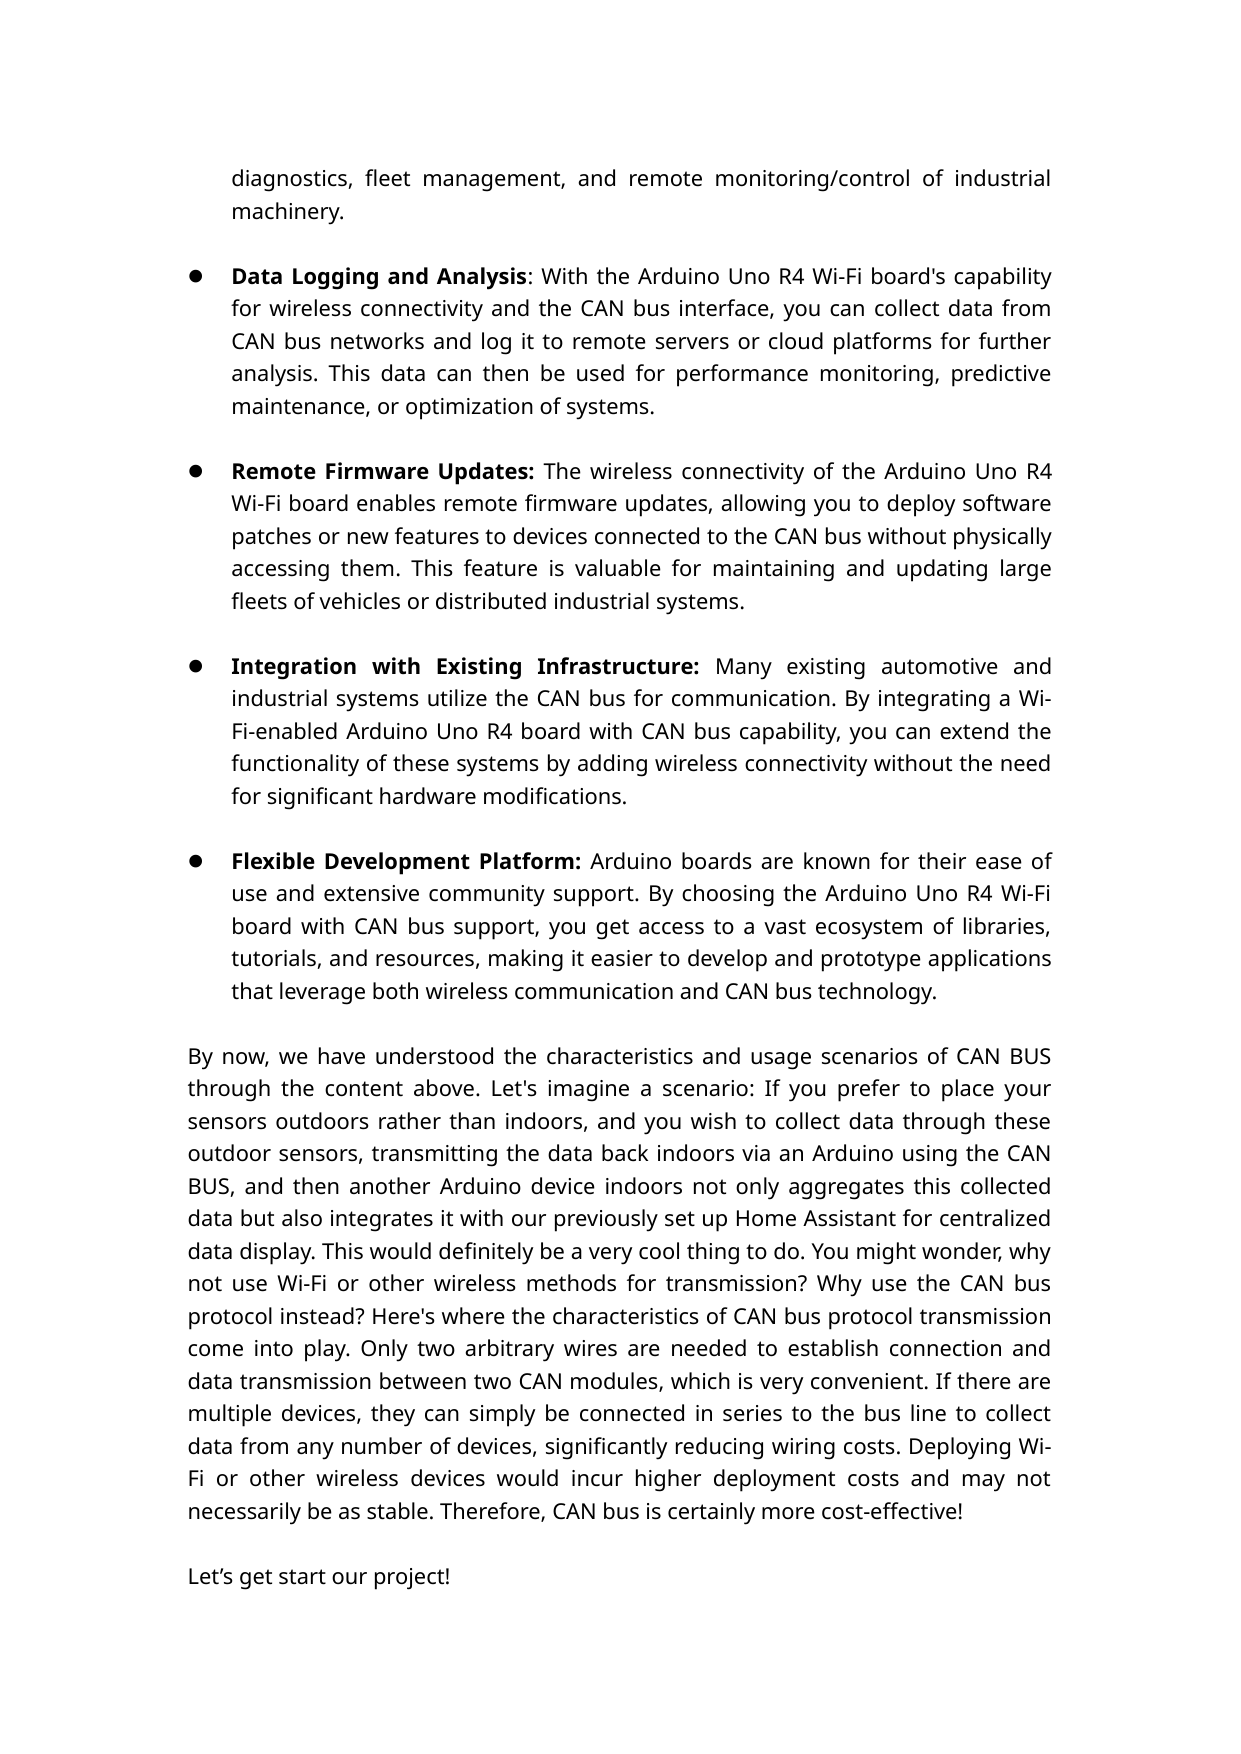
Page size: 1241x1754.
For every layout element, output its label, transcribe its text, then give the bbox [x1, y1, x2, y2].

list Remote Firmware Updates: The wireless connectivity of the Arduino Uno R4 Wi-Fi board enables remote firmware updates, allowing you to deploy software patches or new features to devices connected to the CAN bus without physically accessing them. This feature is valuable for maintaining and updating large fleets of vehicles or distributed industrial systems. [187, 454, 1053, 617]
text By now, we have understood the characteristics and usage scenarios of CAN BUS through the content above. Let's imagine a scenario: If you prefer to place your sensors outdoors rather than indoors, and you wish to collect data through these outdoor sensors, transmitting the data back indoors via an Arduino using the CAN BUS, and then another Arduino device indoors not only aggregates this collected data but also integrates it with our previously set up Home Assistant for centralized data display. This would definitely be a very cool thing to do. You might wonder, why not use Wi-Fi or other wireless methods for transmission? Why use the CAN bus protocol instead? Here's where the characteristics of CAN bus protocol transmission come into play. Only two arbitrary wires are needed to establish connection and data transmission between two CAN modules, which is very convenient. If there are multiple devices, they can simply be connected in series to the bus line to collect data from any number of devices, significantly reducing wiring costs. Deploying Wi-Fi or other wireless devices would incur higher deployment costs and may not necessarily be as stable. Therefore, CAN bus is certainly more cost-effective! [187, 1039, 1053, 1527]
text Let’s get start our project! [187, 1559, 1053, 1592]
list Data Logging and Analysis: With the Arduino Uno R4 Wi-Fi board's capability for wireless connectivity and the CAN bus interface, you can collect data from CAN bus networks and log it to remote servers or cloud platforms for further analysis. This data can then be used for performance monitoring, predictive maintenance, or optimization of systems. [187, 259, 1053, 422]
list Flexible Development Platform: Arduino boards are known for their ease of use and extensive community support. By choosing the Arduino Uno R4 Wi-Fi board with CAN bus support, you get access to a vast ecosystem of libraries, tutorials, and resources, making it easier to develop and prototype applications that leverage both wireless communication and CAN bus technology. [187, 844, 1053, 1007]
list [187, 162, 1053, 227]
list Integration with Existing Infrastructure: Many existing automotive and industrial systems utilize the CAN bus for communication. By integrating a Wi-Fi-enabled Arduino Uno R4 board with CAN bus capability, you can extend the functionality of these systems by adding wireless connectivity without the need for significant hardware modifications. [187, 649, 1053, 812]
